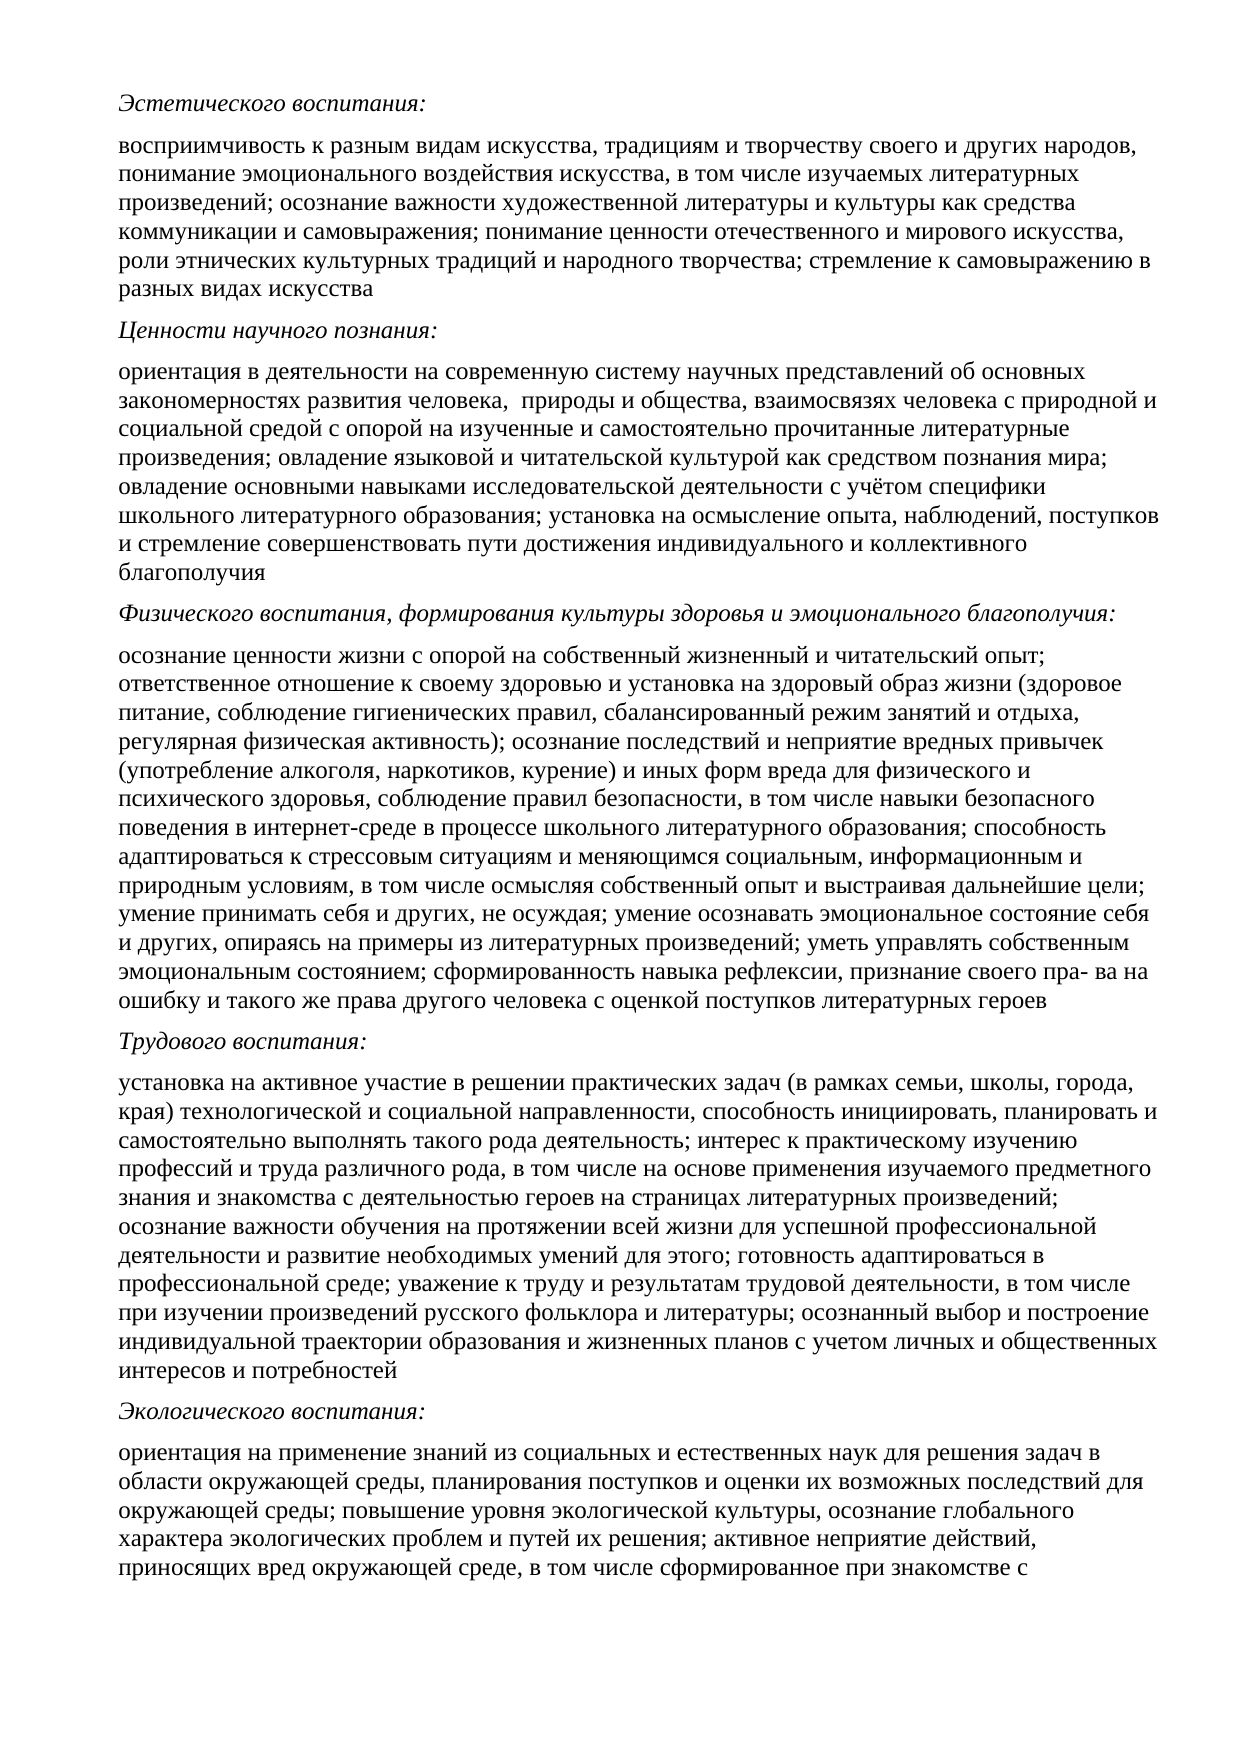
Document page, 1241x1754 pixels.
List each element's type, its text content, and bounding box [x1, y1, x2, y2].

text установка на активное участие в решении практических задач (в рамках семьи, школы, города, края) технологической и социальной направленности, способность инициировать, планировать и самостоятельно выполнять такого рода деятельность; интерес к практическому изучению профессий и труда различного рода, в том числе на основе применения изучаемого предметного знания и знакомства с деятельностью героев на страницах литературных произведений; осознание важности обучения на протяжении всей жизни для успешной профессиональной деятельности и развитие необходимых умений для этого; готовность адаптироваться в профессиональной среде; уважение к труду и результатам трудовой деятельности, в том числе при изучении произведений русского фольклора и литературы; осознанный выбор и построение индивидуальной траектории образования и жизненных планов с учетом личных и общественных интересов и потребностей [118, 1067, 1166, 1383]
text ориентация в деятельности на современную систему научных представлений об основных закономерностях развития человека, природы и общества, взаимосвязях человека с природной и социальной средой с опорой на изученные и самостоятельно прочитанные литературные произведения; овладение языковой и читательской культурой как средством познания мира; овладение основными навыками исследовательской деятельности с учётом специфики школьного литературного образования; установка на осмысление опыта, наблюдений, поступков и стремление совершенствовать пути достижения индивидуального и коллективного благополучия [118, 356, 1166, 586]
text Эстетического воспитания: [118, 88, 1166, 117]
text осознание ценности жизни с опорой на собственный жизненный и читательский опыт; ответственное отношение к своему здоровью и установка на здоровый образ жизни (здоровое питание, соблюдение гигиенических правил, сбалансированный режим занятий и отдыха, регулярная физическая активность); осознание последствий и неприятие вредных привычек (употребление алкоголя, наркотиков, курение) и иных форм вреда для физического и психического здоровья, соблюдение правил безопасности, в том числе навыки безопасного поведения в интернет-среде в процессе школьного литературного образования; способность адаптироваться к стрессовым ситуациям и меняющимся социальным, информационным и природным условиям, в том числе осмысляя собственный опыт и выстраивая дальнейшие цели; умение принимать себя и других, не осуждая; умение осознавать эмоциональное состояние себя и других, опираясь на примеры из литературных произведений; уметь управлять собственным эмоциональным состоянием; сформированность навыка рефлексии, признание своего пра- ва на ошибку и такого же права другого человека с оценкой поступков литературных героев [118, 640, 1166, 1013]
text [118, 1437, 1166, 1581]
text Экологического воспитания: [118, 1396, 1166, 1425]
text Трудового воспитания: [118, 1026, 1166, 1055]
text Ценности научного познания: [118, 315, 1166, 343]
text восприимчивость к разным видам искусства, традициям и творчеству своего и других народов, понимание эмоционального воздействия искусства, в том числе изучаемых литературных произведений; осознание важности художественной литературы и культуры как средства коммуникации и самовыражения; понимание ценности отечественного и мирового искусства, роли этнических культурных традиций и народного творчества; стремление к самовыражению в разных видах искусства [118, 130, 1166, 302]
text Физического воспитания, формирования культуры здоровья и эмоционального благополучия: [118, 598, 1166, 627]
